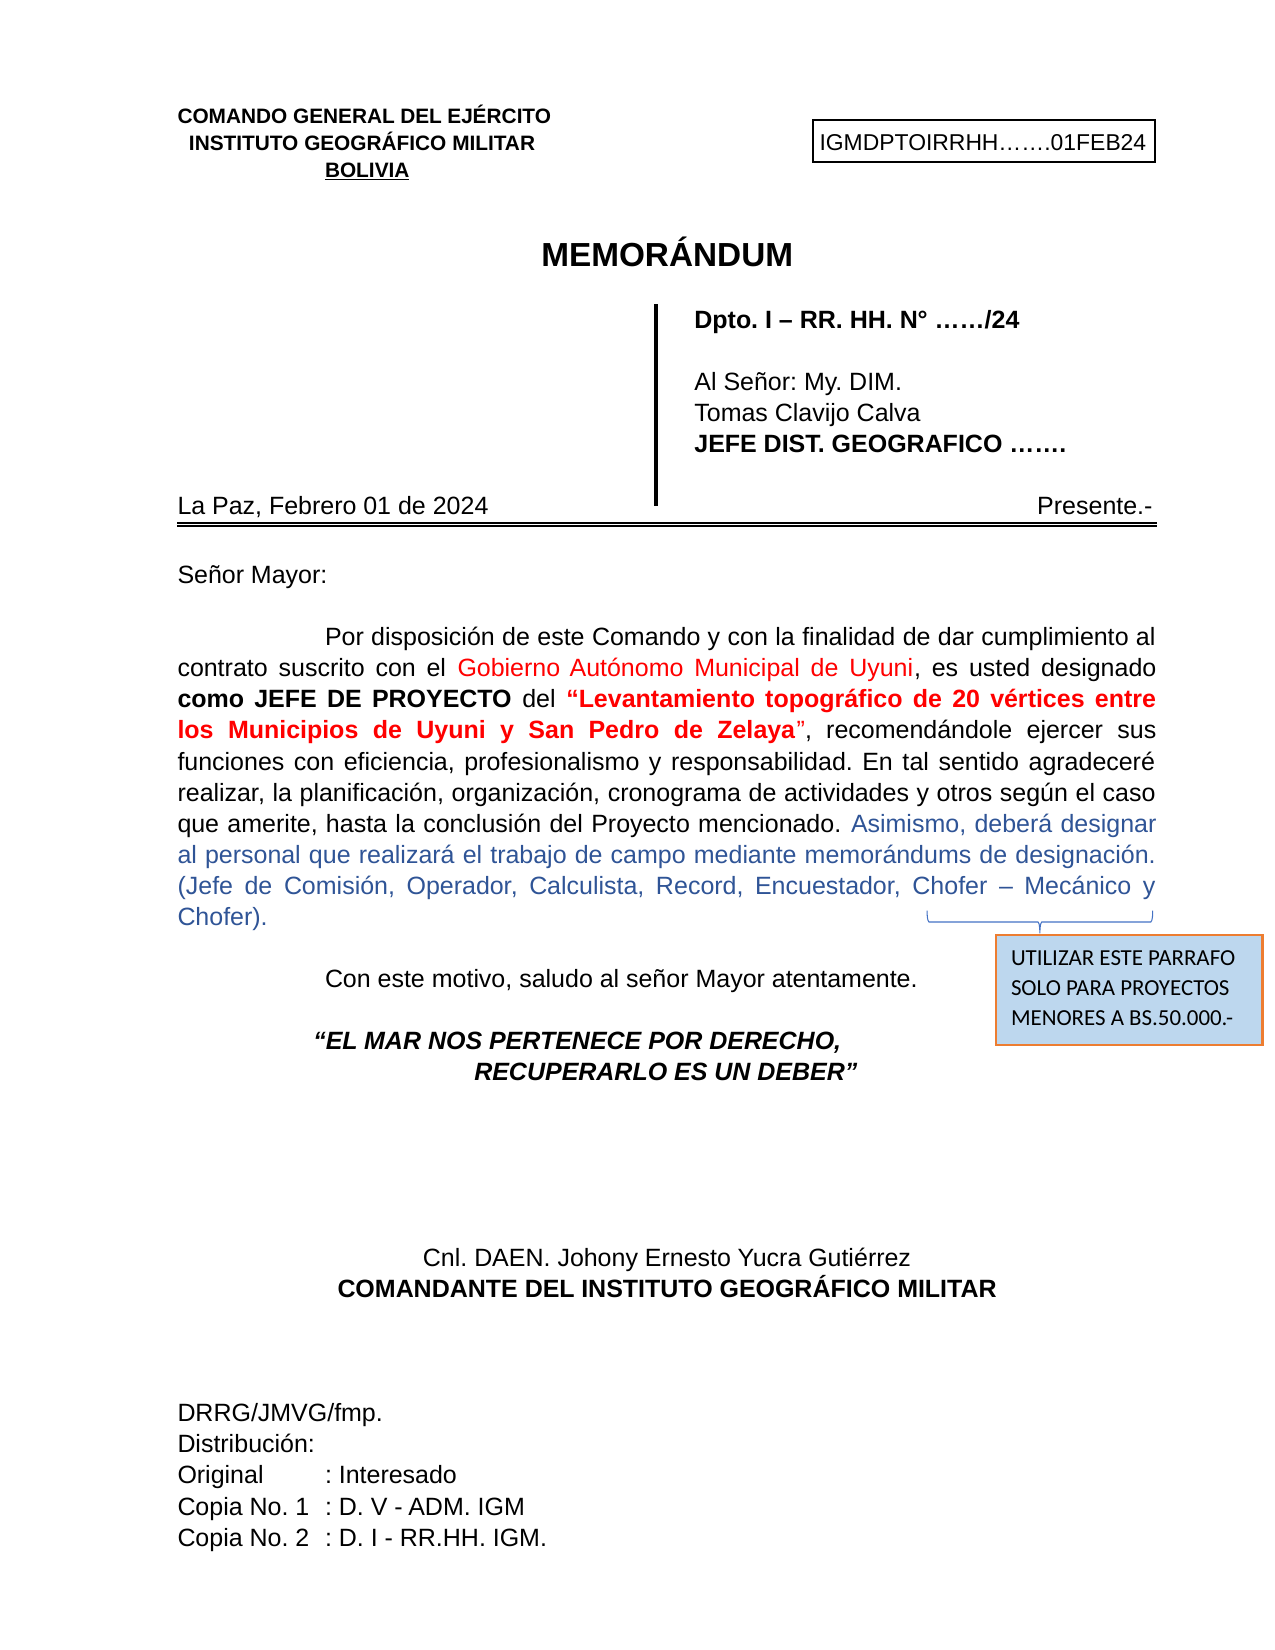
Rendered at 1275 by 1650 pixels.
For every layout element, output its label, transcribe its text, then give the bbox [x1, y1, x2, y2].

text Cnl. DAEN. Johony Ernesto Yucra Gutiérrez [177, 1243, 1157, 1272]
text COMANDO GENERAL DEL EJÉRCITO [177, 103, 1157, 127]
text Por disposición de este Comando y con la finalidad de dar cumplimiento al contrato suscrito con el Gobierno Autónomo Municipal de Uyuni, es usted designado como JEFE DE PROYECTO del “Levantamiento topográfico de 20 vértices entre los Municipios de Uyuni y San Pedro de Zelaya”, recomendándole ejercer sus funciones con eficiencia, profesionalismo y responsabilidad. En tal sentido agradeceré realizar, la planificación, organización, cronograma de actividades y otros según el caso que amerite, hasta la conclusión del Proyecto mencionado. Asimismo, deberá designar al personal que realizará el trabajo de campo mediante memorándums de designación. (Jefe de Comisión, Operador, Calculista, Record, Encuestador, Chofer – Mecánico y Chofer). [177, 622, 1157, 930]
text RECUPERARLO ES UN DEBER” [177, 1057, 1157, 1086]
text Al Señor: My. DIM. [693, 367, 1157, 396]
text Tomas Clavijo Calva [693, 398, 1157, 427]
text Distribución: [177, 1429, 1157, 1458]
text Original : Interesado [177, 1460, 1157, 1489]
text BOLIVIA [177, 158, 1157, 182]
text Señor Mayor: [177, 560, 1157, 589]
text “EL MAR NOS PERTENECE POR DERECHO, [177, 1026, 1157, 1054]
text MEMORÁNDUM [177, 235, 1157, 274]
text La Paz, Febrero 01 de 2024 Presente.- [177, 491, 1157, 522]
text Copia No. 1 : D. V - ADM. IGM [177, 1491, 1157, 1520]
text Con este motivo, saludo al señor Mayor atentamente. [177, 964, 995, 992]
text JEFE DIST. GEOGRAFICO ……. [693, 429, 1157, 458]
text Dpto. I – RR. HH. N° ……/24 [693, 305, 1157, 334]
text INSTITUTO GEOGRÁFICO MILITAR IGMDPTOIRRHH…….01FEB24 [814, 129, 1154, 156]
text DRRG/JMVG/fmp. [177, 1398, 1157, 1427]
text Copia No. 2 : D. I - RR.HH. IGM. [177, 1522, 1157, 1551]
text INSTITUTO GEOGRÁFICO MILITAR IGMDPTOIRRHH…….01FEB24 [177, 129, 812, 156]
text COMANDANTE DEL INSTITUTO GEOGRÁFICO MILITAR [177, 1274, 1157, 1303]
